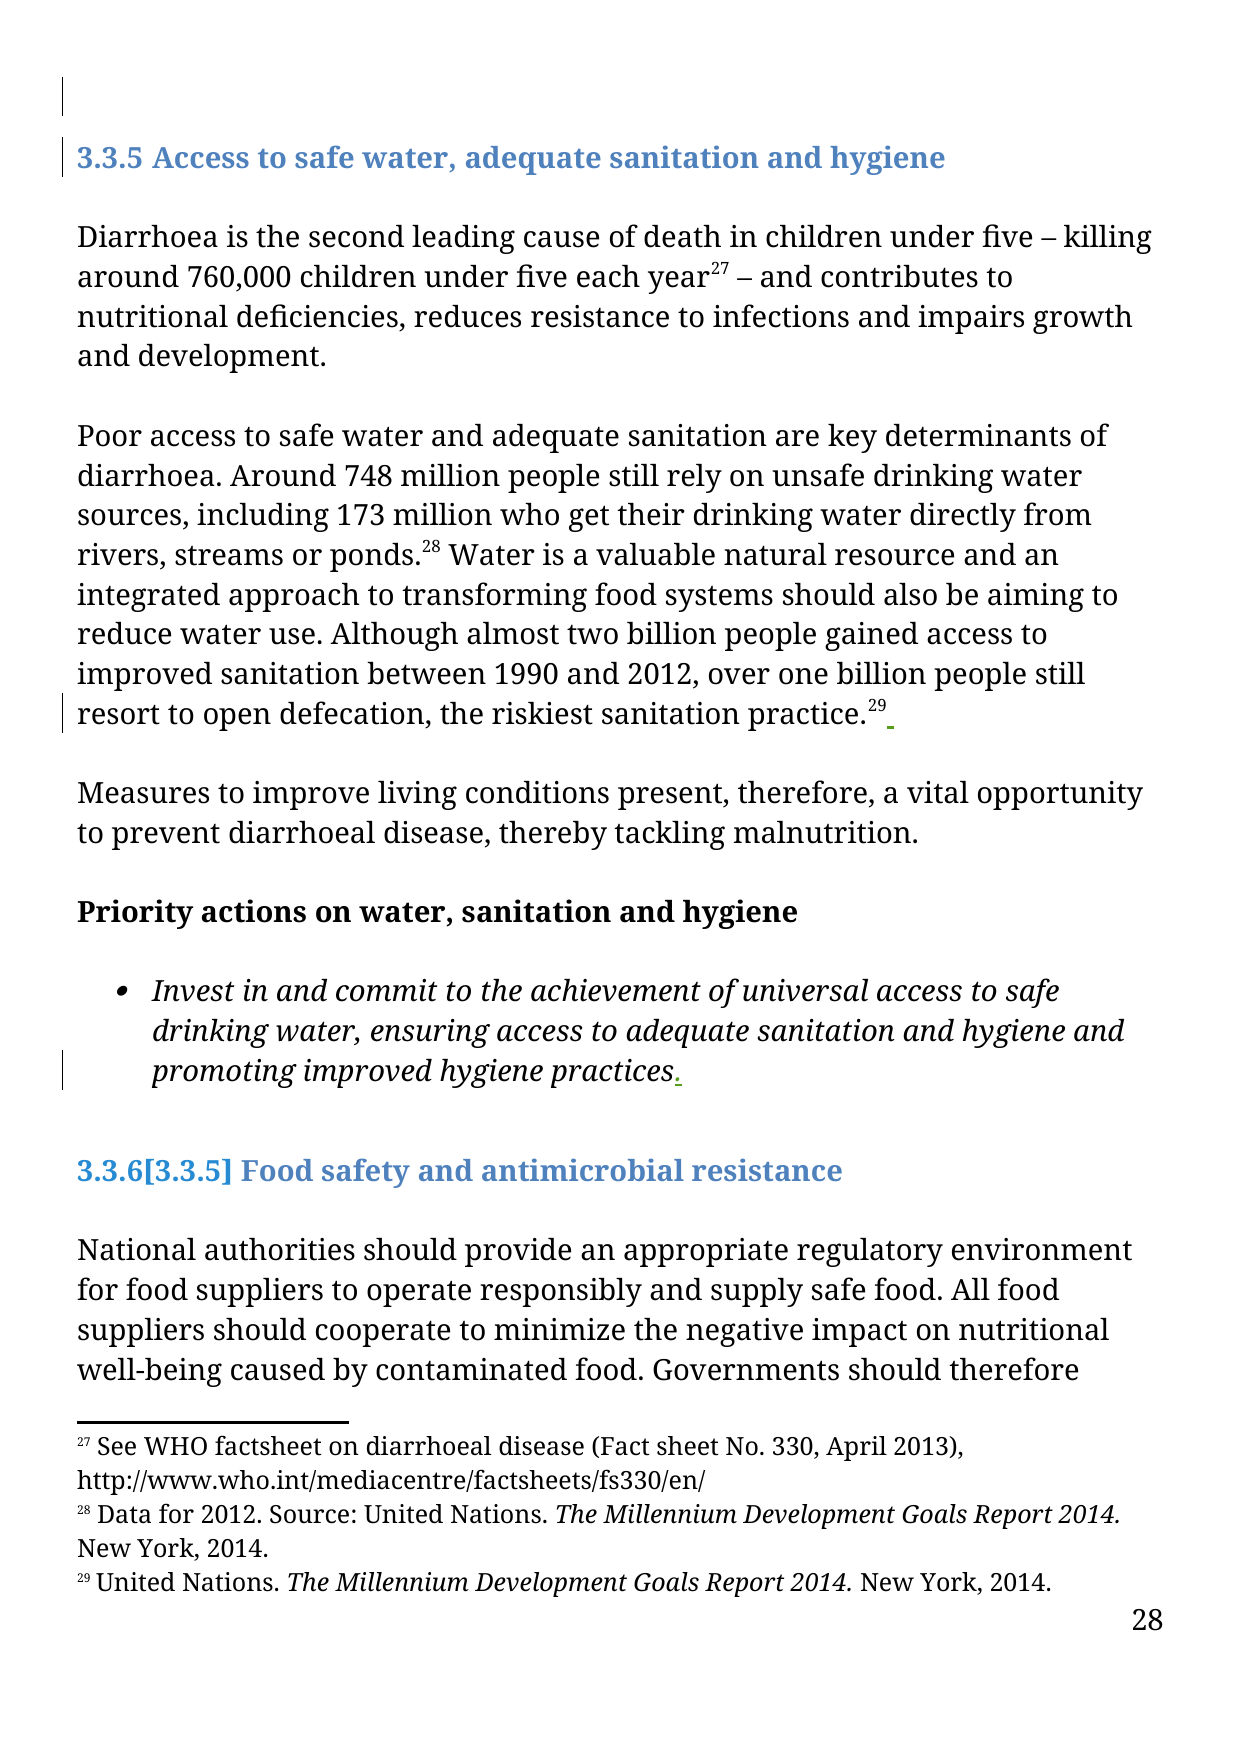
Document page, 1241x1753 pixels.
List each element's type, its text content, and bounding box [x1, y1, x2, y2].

list Invest in and commit to the achievement of universal access to safe drinking water, ensuring access to adequate sanitation and hygiene and promoting improved hygiene practices [114, 971, 1163, 1090]
text Poor access to safe water and adequate sanitation are key determinants of diarrhoea. Around 748 million people still rely on unsafe drinking water sources, including 173 million who get their drinking water directly from rivers, streams or ponds. Water is a valuable natural resource and an integrated approach to transforming food systems should also be aiming to reduce water use. Although almost two billion people gained access to improved sanitation between 1990 and 2012, over one billion people still resort to open defecation, the riskiest sanitation practice. [77, 415, 1163, 733]
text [77, 1230, 1163, 1388]
subtitle Access to safe water, adequate sanitation and hygiene [77, 137, 1163, 177]
text Priority actions on water, sanitation and hygiene [77, 891, 1163, 931]
text Measures to improve living conditions present, therefore, a vital opportunity to prevent diarrhoeal disease, thereby tackling malnutrition. [77, 772, 1163, 852]
subtitle Food safety and antimicrobial resistance [77, 1150, 1163, 1190]
text Diarrhoea is the second leading cause of death in children under five – killing around 760,000 children under five each year – and contributes to nutritional deficiencies, reduces resistance to infections and impairs growth and development. [77, 217, 1163, 375]
